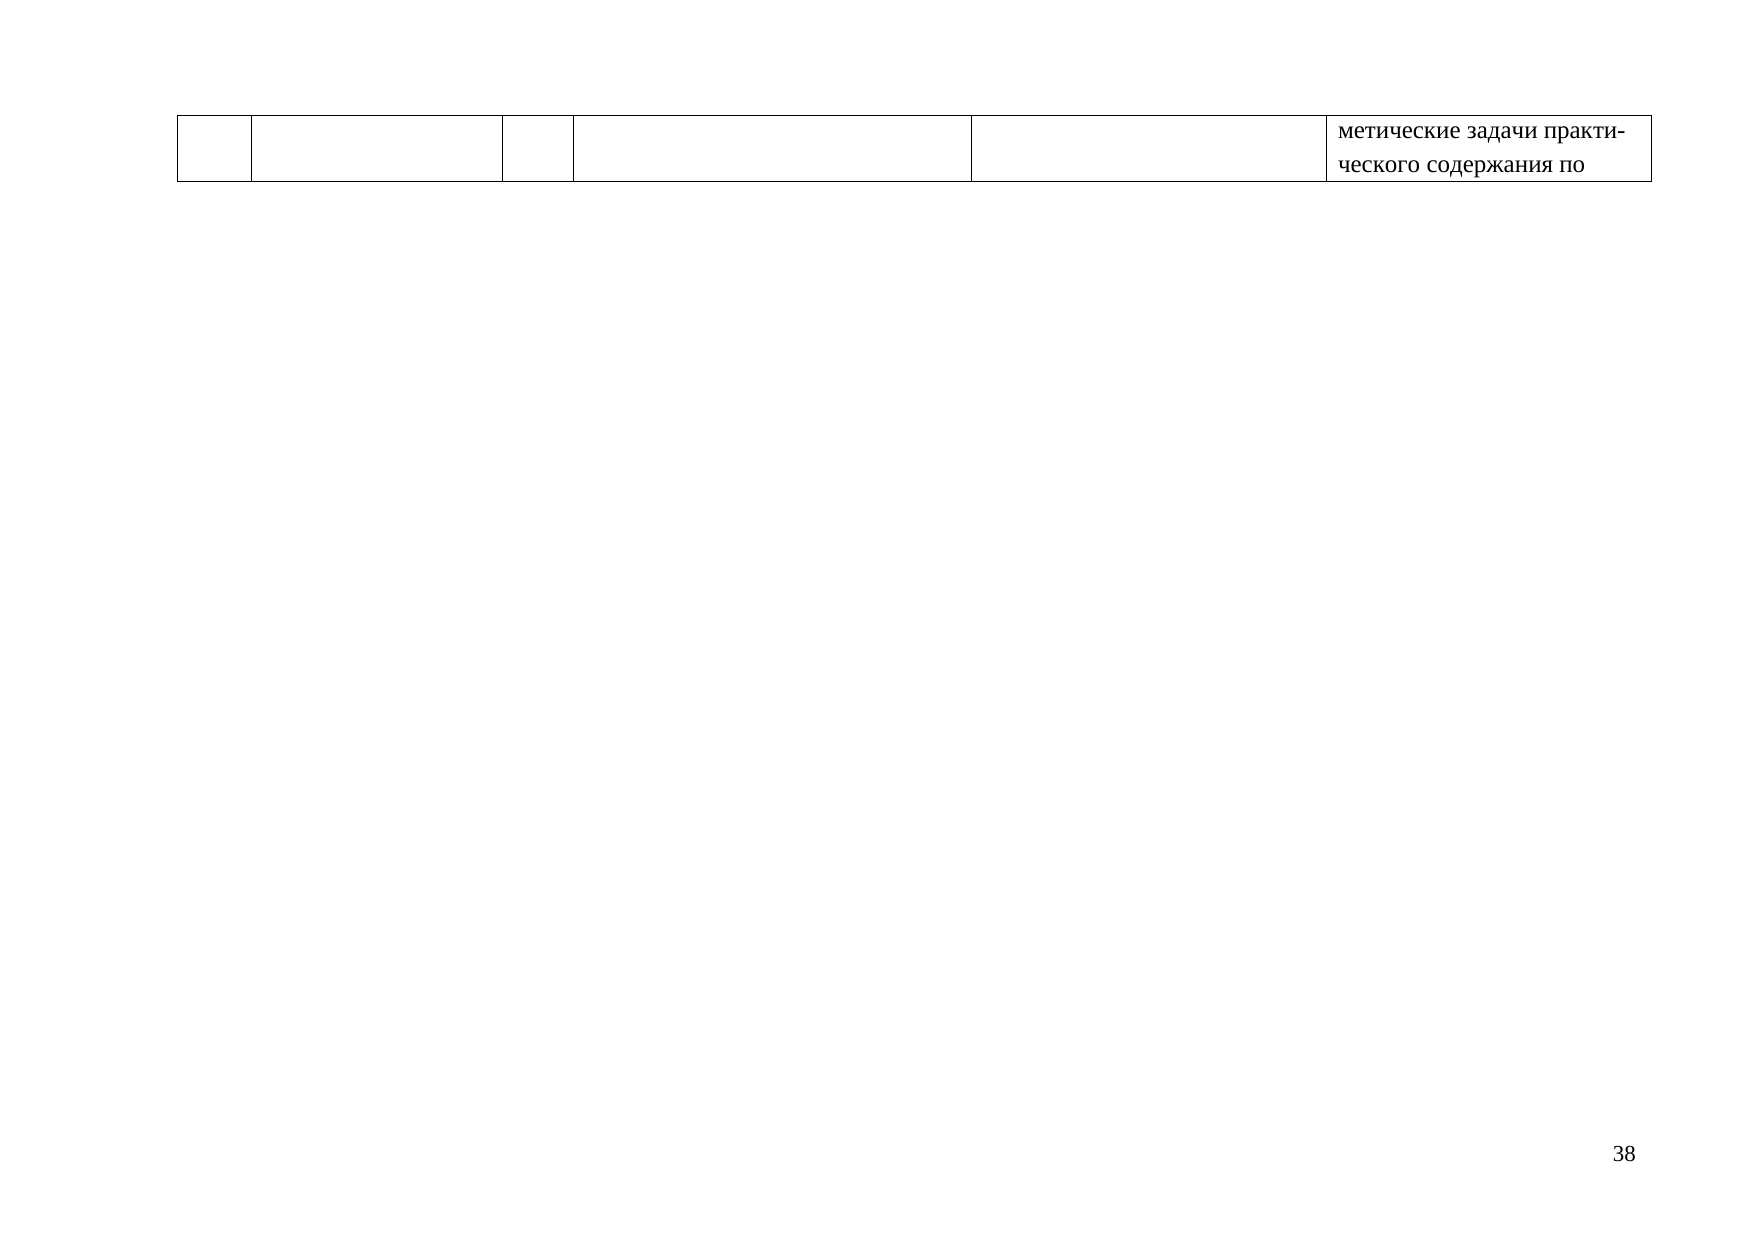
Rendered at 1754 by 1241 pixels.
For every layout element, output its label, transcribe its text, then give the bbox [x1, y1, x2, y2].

table_cell 41 [178, 116, 251, 181]
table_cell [252, 116, 502, 181]
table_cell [574, 116, 971, 181]
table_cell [1327, 116, 1651, 181]
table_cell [972, 116, 1326, 181]
table_cell 1 [503, 116, 573, 181]
